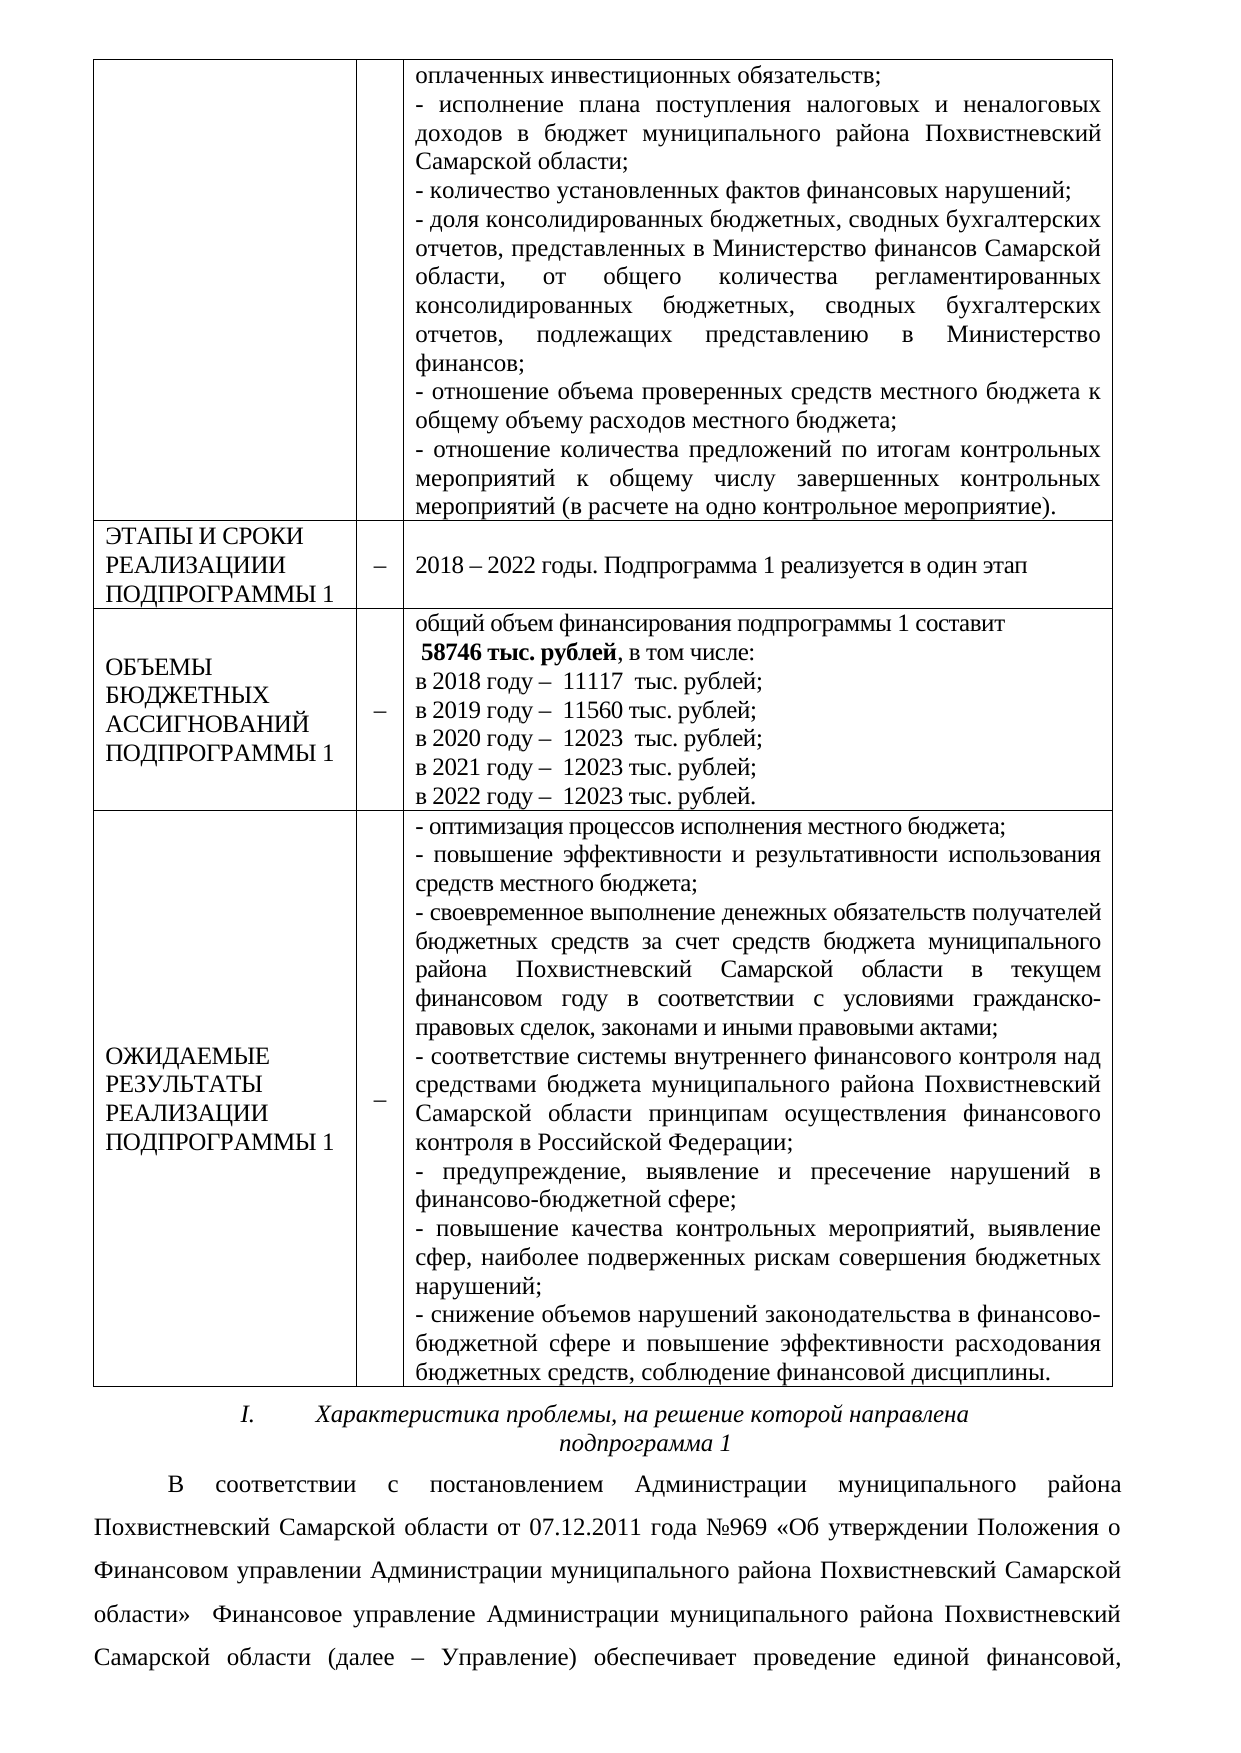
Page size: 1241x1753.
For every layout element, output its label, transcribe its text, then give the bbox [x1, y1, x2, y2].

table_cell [404, 60, 1112, 520]
table_cell - оптимизация процессов исполнения местного бюджета; - повышение эффективности и результативности использования средств местного бюджета; - своевременное выполнение денежных обязательств получателей бюджетных средств за счет средств бюджета муниципального района Похвистневский Самарской области в текущем финансовом году в соответствии с условиями гражданско-правовых сделок, законами и иными правовыми актами; - соответствие системы внутреннего финансового контроля над средствами бюджета муниципального района Похвистневский Самарской области принципам осуществления финансового контроля в Российской Федерации; - предупреждение, выявление и пресечение нарушений в финансово-бюджетной сфере; - повышение качества контрольных мероприятий, выявление сфер, наиболее подверженных рискам совершения бюджетных нарушений; - снижение объемов нарушений законодательства в финансово-бюджетной сфере и повышение эффективности расходования бюджетных средств, соблюдение финансовой дисциплины. [404, 811, 1112, 1386]
table_cell 2018 – 2022 годы. Подпрограмма 1 реализуется в один этап [404, 521, 1112, 607]
table_cell ОБЪЕМЫ БЮДЖЕТНЫХ АССИГНОВАНИЙ ПОДПРОГРАММЫ 1 [94, 609, 356, 810]
table_cell ОЖИДАЕМЫЕ РЕЗУЛЬТАТЫ РЕАЛИЗАЦИИ ПОДПРОГРАММЫ 1 [94, 811, 356, 1386]
table_cell – [357, 609, 403, 810]
table_cell – [357, 811, 403, 1386]
table_cell – [357, 521, 403, 607]
table_cell ЭТАПЫ И СРОКИ РЕАЛИЗАЦИИИ ПОДПРОГРАММЫ 1 [94, 521, 356, 607]
table_cell общий объем финансирования подпрограммы 1 составит 58746 тыс. рублей, в том числе: в 2018 году – 11117 тыс. рублей; в 2019 году – 11560 тыс. рублей; в 2020 году – 12023 тыс. рублей; в 2021 году – 12023 тыс. рублей; в 2022 году – 12023 тыс. рублей. [404, 609, 1112, 810]
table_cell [94, 60, 356, 520]
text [94, 1469, 1122, 1671]
list Характеристика проблемы, на решение которой направлена подпрограмма 1 [94, 1399, 1122, 1457]
table_cell – [357, 60, 403, 520]
